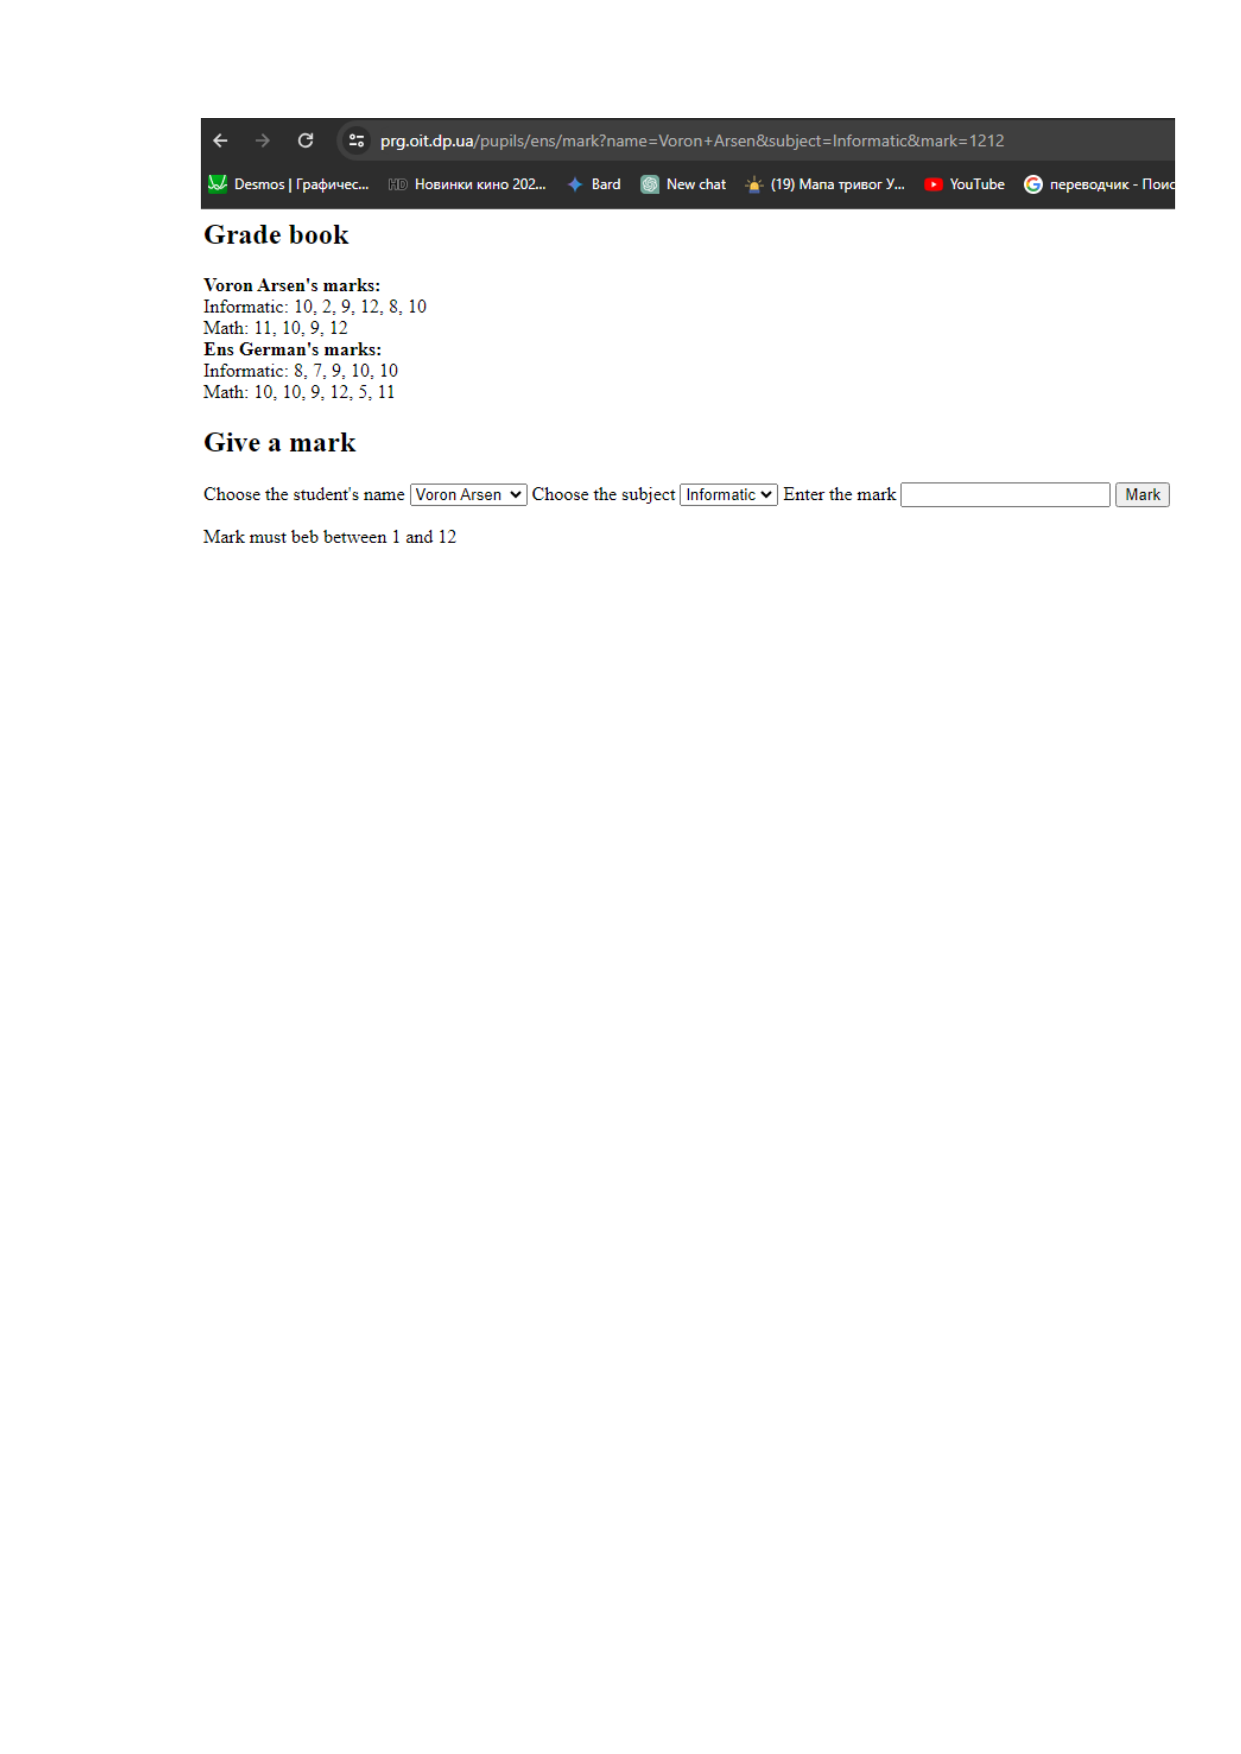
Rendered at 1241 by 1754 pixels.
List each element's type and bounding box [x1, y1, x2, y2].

picture [200, 118, 1176, 556]
